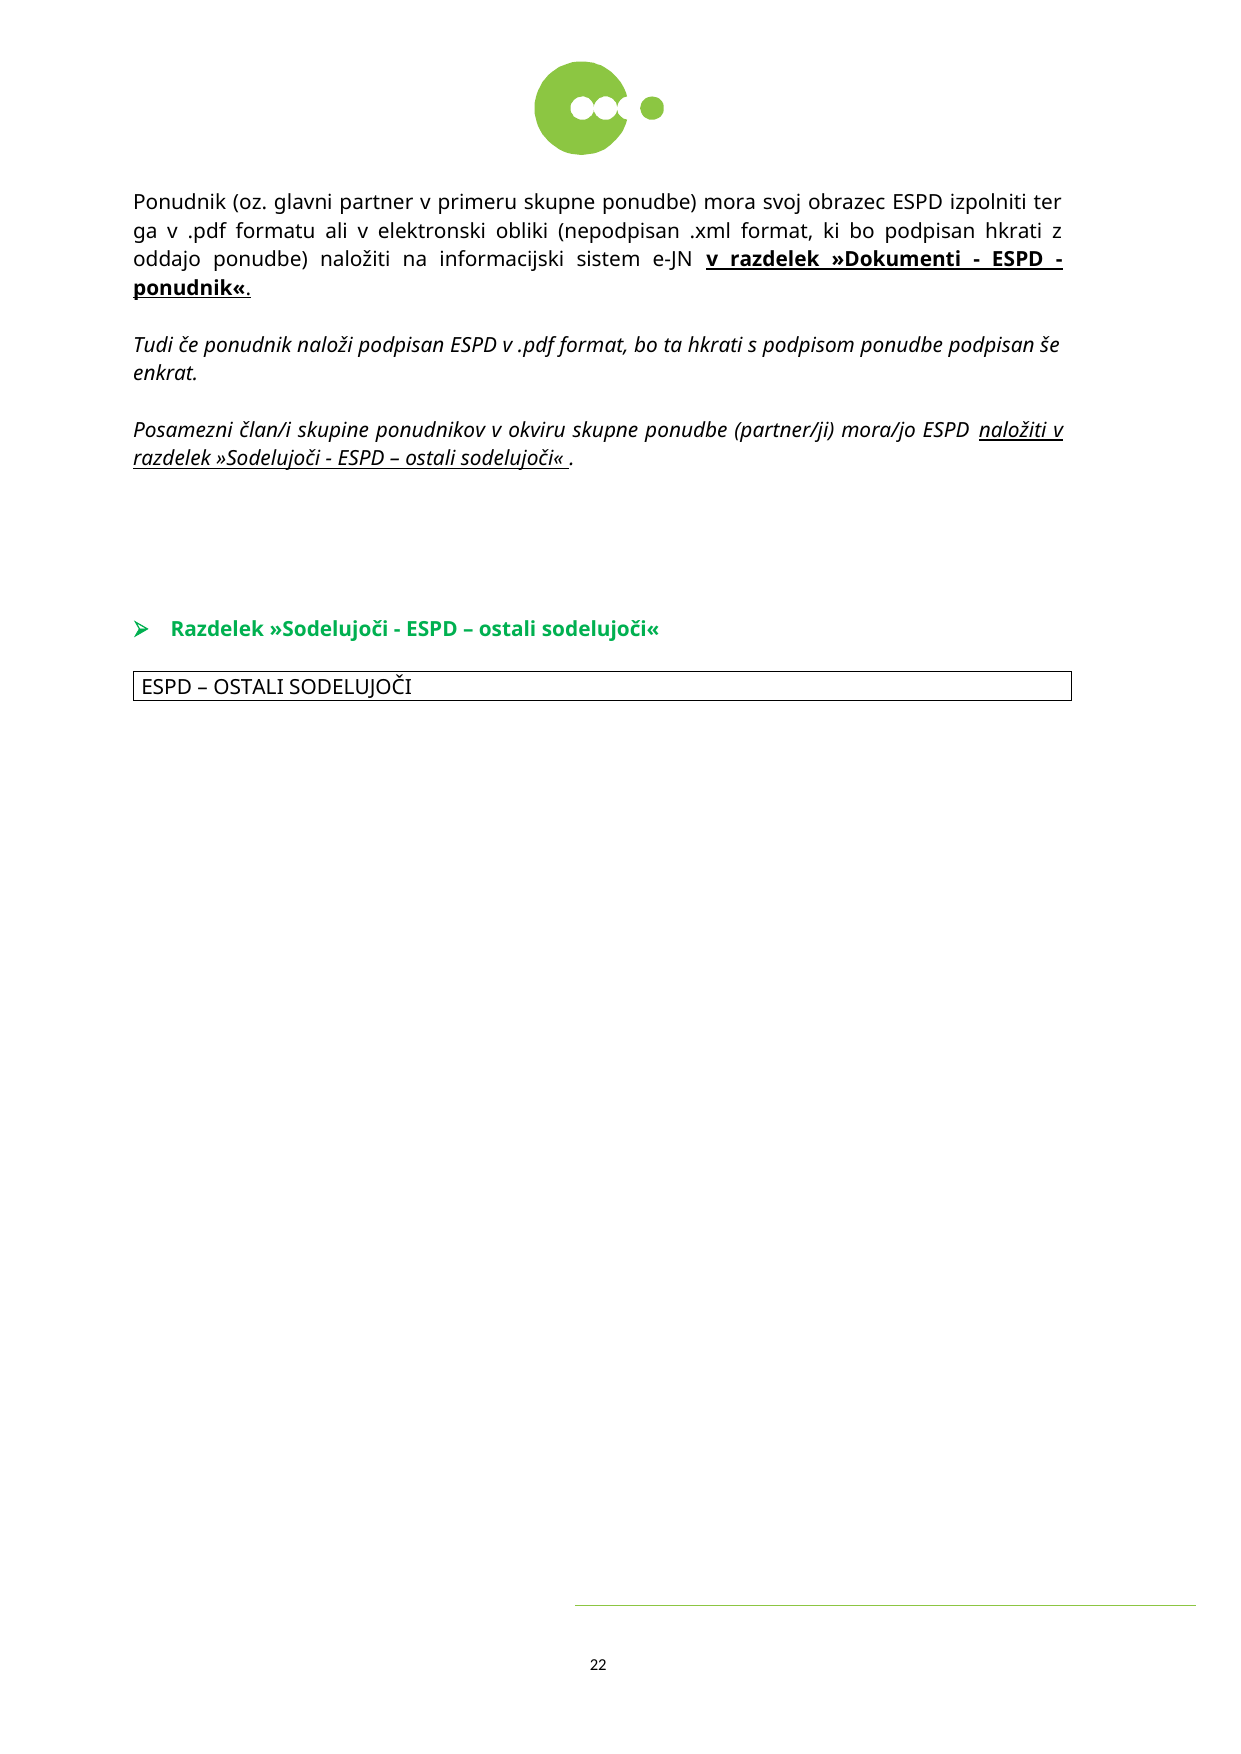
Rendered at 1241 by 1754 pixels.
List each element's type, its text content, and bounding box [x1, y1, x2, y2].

table_header ESPD – OSTALI SODELUJOČI [134, 672, 1071, 700]
text Posamezni član/i skupine ponudnikov v okviru skupne ponudbe (partner/ji) mora/jo ESPD naložiti v razdelek »Sodelujoči - ESPD – ostali sodelujoči« . [133, 415, 1063, 472]
list Razdelek »Sodelujoči - ESPD – ostali sodelujoči« [133, 614, 1063, 642]
text Tudi če ponudnik naloži podpisan ESPD v .pdf format, bo ta hkrati s podpisom ponudbe podpisan še enkrat. [133, 330, 1063, 387]
text Ponudnik (oz. glavni partner v primeru skupne ponudbe) mora svoj obrazec ESPD izpolniti ter ga v .pdf formatu ali v elektronski obliki (nepodpisan .xml format, ki bo podpisan hkrati z oddajo ponudbe) naložiti na informacijski sistem e-JN v razdelek »Dokumenti - ESPD - ponudnik«. [133, 187, 1063, 301]
